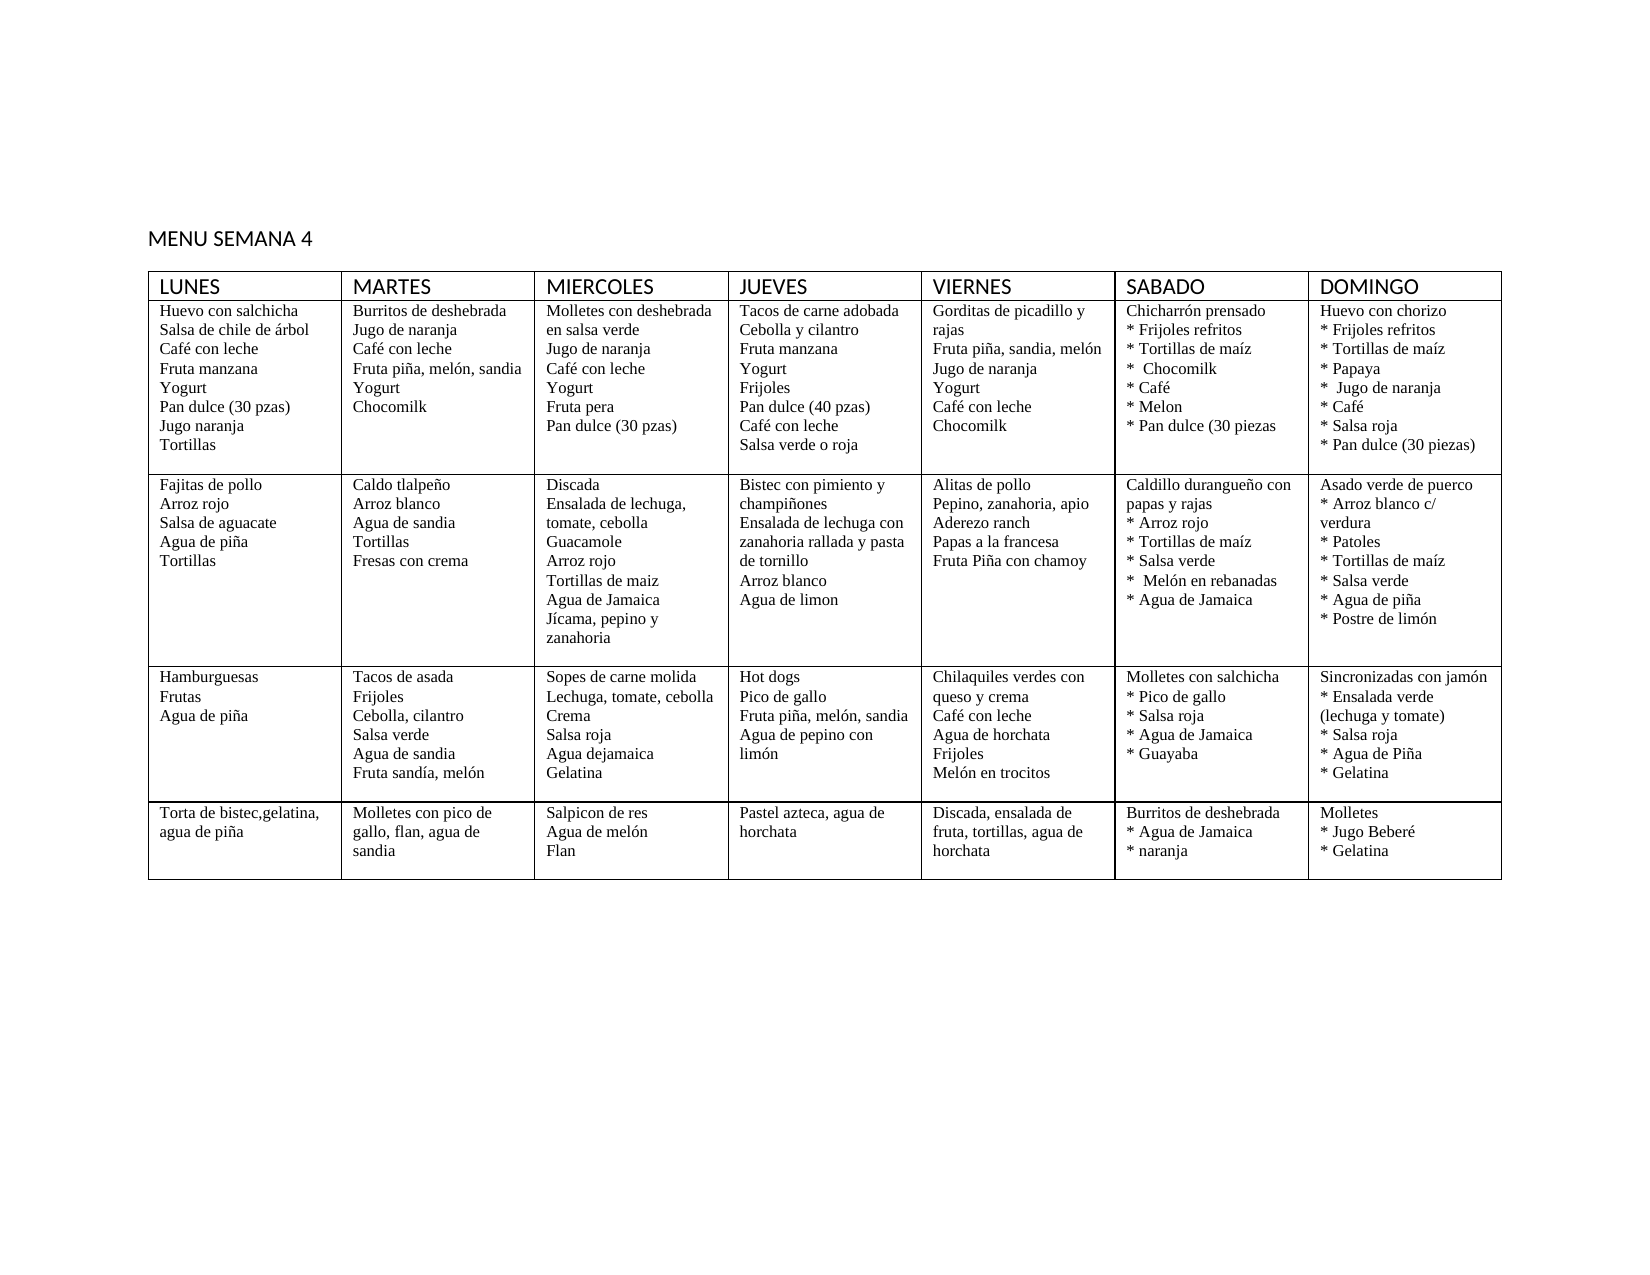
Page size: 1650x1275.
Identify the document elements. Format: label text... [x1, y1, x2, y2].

table_cell Bistec con pimiento y champiñones Ensalada de lechuga con zanahoria rallada y pasta de tornillo Arroz blanco Agua de limon [729, 475, 921, 666]
table_cell Gorditas de picadillo y rajas Fruta piña, sandia, melón Jugo de naranja Yogurt Café con leche Chocomilk [922, 301, 1114, 473]
table_cell Tacos de carne adobada Cebolla y cilantro Fruta manzana Yogurt Frijoles Pan dulce (40 pzas) Café con leche Salsa verde o roja [729, 301, 921, 473]
text MENU SEMANA 4 [148, 224, 1502, 252]
table_cell Tacos de asada Frijoles Cebolla, cilantro Salsa verde Agua de sandia Fruta sandía, melón [342, 667, 534, 801]
table_cell Pastel azteca, agua de horchata [729, 803, 921, 879]
table_cell Alitas de pollo Pepino, zanahoria, apio Aderezo ranch Papas a la francesa Fruta Piña con chamoy [922, 475, 1114, 666]
table_cell Burritos de deshebrada Jugo de naranja Café con leche Fruta piña, melón, sandia Yogurt Chocomilk [342, 301, 534, 473]
table_cell Discada Ensalada de lechuga, tomate, cebolla Guacamole Arroz rojo Tortillas de maiz Agua de Jamaica Jícama, pepino y zanahoria [535, 475, 728, 666]
table_cell Discada, ensalada de fruta, tortillas, agua de horchata [922, 803, 1114, 879]
table_cell Hamburguesas Frutas Agua de piña [149, 667, 341, 801]
table_cell Chicharrón prensado * Frijoles refritos * Tortillas de maíz * Chocomilk * Café * Melon * Pan dulce (30 piezas [1116, 301, 1308, 473]
table_header SABADO [1116, 272, 1308, 300]
table_header VIERNES [922, 272, 1114, 300]
table_header LUNES [149, 272, 341, 300]
table_cell Molletes con pico de gallo, flan, agua de sandia [342, 803, 534, 879]
table_header MIERCOLES [535, 272, 728, 300]
table_cell Sincronizadas con jamón * Ensalada verde (lechuga y tomate) * Salsa roja * Agua de Piña * Gelatina [1309, 667, 1501, 801]
table_header DOMINGO [1309, 272, 1501, 300]
table_header MARTES [342, 272, 534, 300]
table_cell Caldillo durangueño con papas y rajas * Arroz rojo * Tortillas de maíz * Salsa verde * Melón en rebanadas * Agua de Jamaica [1116, 475, 1308, 666]
table_cell Burritos de deshebrada * Agua de Jamaica * naranja [1116, 803, 1308, 879]
table_cell Molletes * Jugo Beberé * Gelatina [1309, 803, 1501, 879]
table_cell Molletes con salchicha * Pico de gallo * Salsa roja * Agua de Jamaica * Guayaba [1116, 667, 1308, 801]
table_cell Hot dogs Pico de gallo Fruta piña, melón, sandia Agua de pepino con limón [729, 667, 921, 801]
table_cell Caldo tlalpeño Arroz blanco Agua de sandia Tortillas Fresas con crema [342, 475, 534, 666]
table_header JUEVES [729, 272, 921, 300]
table_cell Huevo con chorizo * Frijoles refritos * Tortillas de maíz * Papaya * Jugo de naranja * Café * Salsa roja * Pan dulce (30 piezas) [1309, 301, 1501, 473]
table_cell Huevo con salchicha Salsa de chile de árbol Café con leche Fruta manzana Yogurt Pan dulce (30 pzas) Jugo naranja Tortillas [149, 301, 341, 473]
table_cell Salpicon de res Agua de melón Flan [535, 803, 728, 879]
table_cell Chilaquiles verdes con queso y crema Café con leche Agua de horchata Frijoles Melón en trocitos [922, 667, 1114, 801]
table_cell Fajitas de pollo Arroz rojo Salsa de aguacate Agua de piña Tortillas [149, 475, 341, 666]
table_cell Molletes con deshebrada en salsa verde Jugo de naranja Café con leche Yogurt Fruta pera Pan dulce (30 pzas) [535, 301, 728, 473]
table_cell Torta de bistec,gelatina, agua de piña [149, 803, 341, 879]
table_cell Sopes de carne molida Lechuga, tomate, cebolla Crema Salsa roja Agua dejamaica Gelatina [535, 667, 728, 801]
table_cell Asado verde de puerco * Arroz blanco c/ verdura * Patoles * Tortillas de maíz * Salsa verde * Agua de piña * Postre de limón [1309, 475, 1501, 666]
